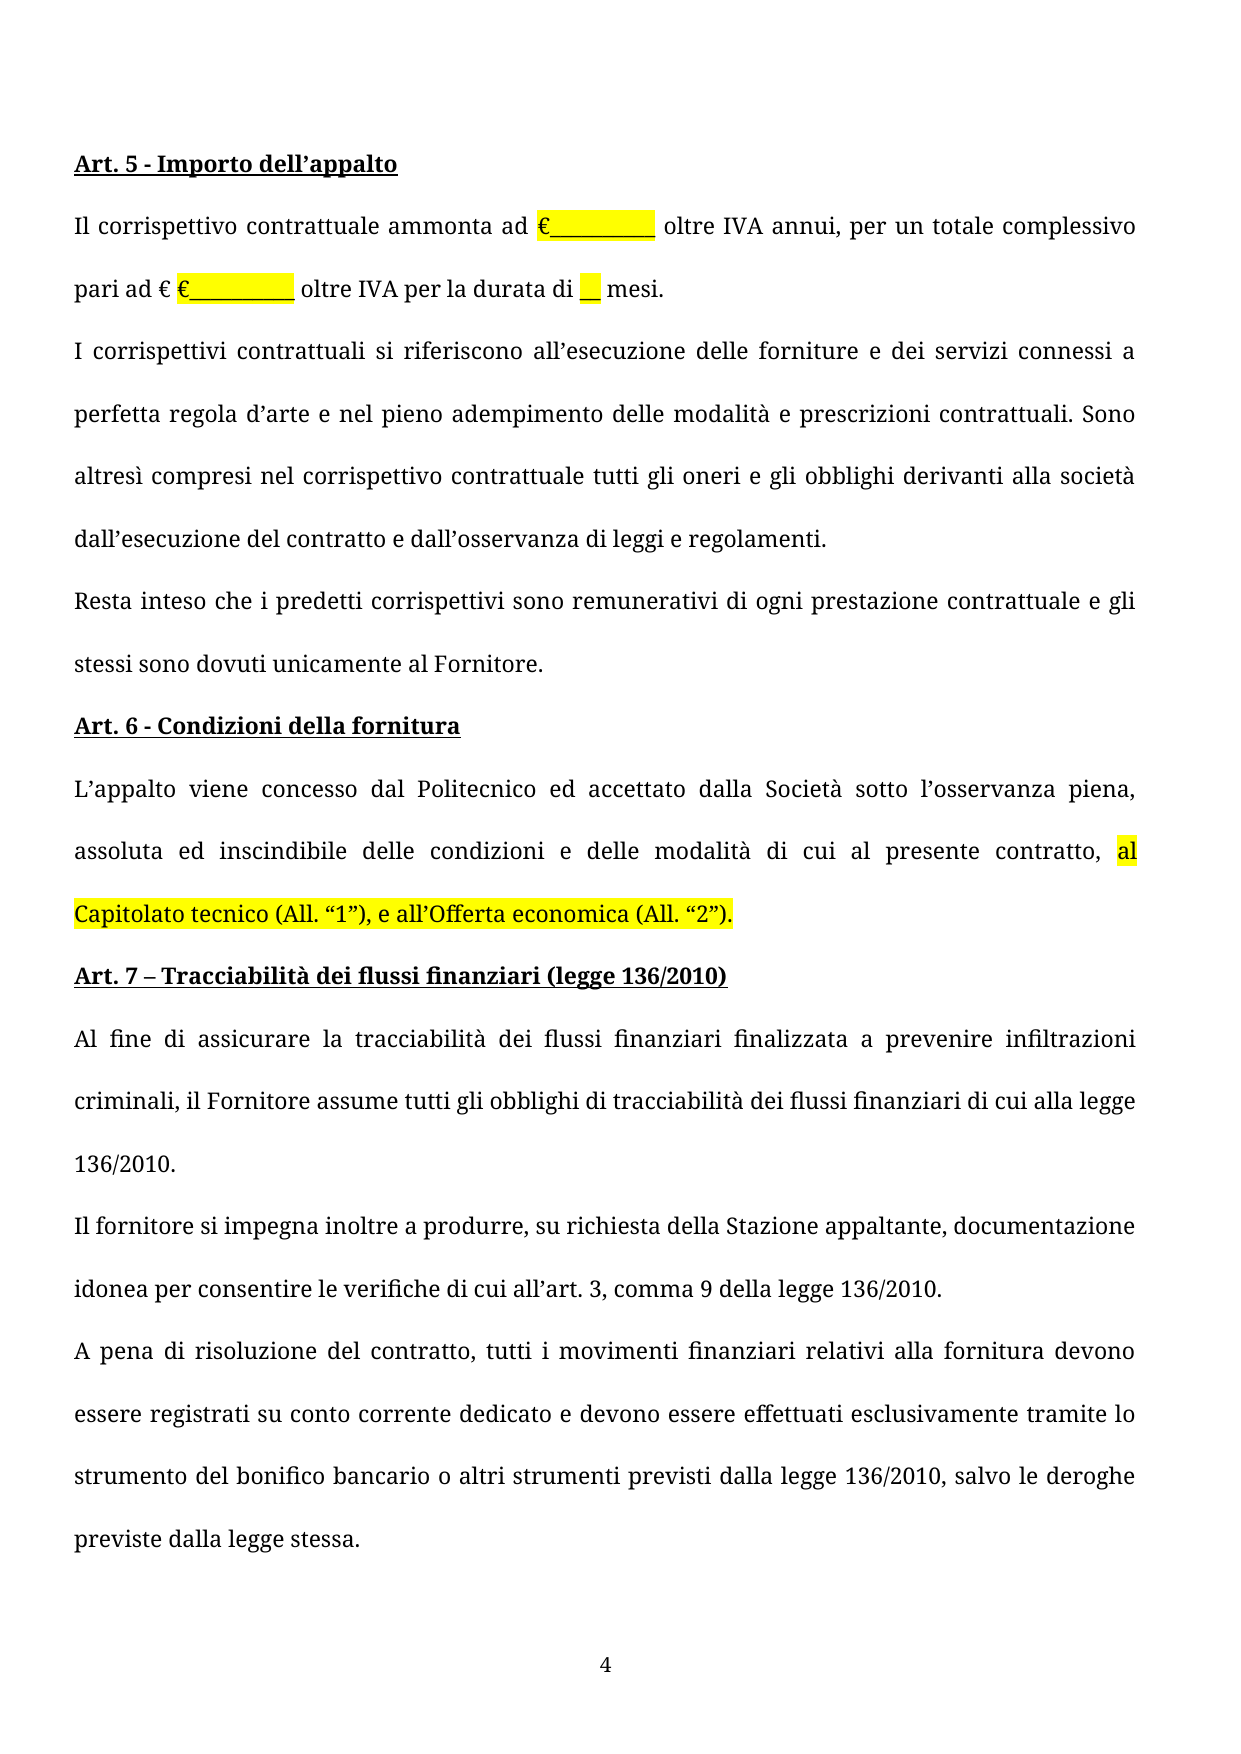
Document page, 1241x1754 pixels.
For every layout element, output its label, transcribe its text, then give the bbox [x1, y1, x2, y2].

text Il fornitore si impegna inoltre a produrre, su richiesta della Stazione appaltante, documentazione idonea per consentire le verifiche di cui all’art. 3, comma 9 della legge 136/2010. [74, 1210, 1137, 1304]
text L’appalto viene concesso dal Politecnico ed accettato dalla Società sotto l’osservanza piena, assoluta ed inscindibile delle condizioni e delle modalità di cui al presente contratto, al Capitolato tecnico (All. “1”), e all’Offerta economica (All. “2”). [74, 773, 1137, 929]
subtitle Art. 6 - Condizioni della fornitura [74, 710, 1107, 741]
subtitle Art. 7 – Tracciabilità dei flussi finanziari (legge 136/2010) [74, 960, 1107, 991]
text A pena di risoluzione del contratto, tutti i movimenti finanziari relativi alla fornitura devono essere registrati su conto corrente dedicato e devono essere effettuati esclusivamente tramite lo strumento del bonifico bancario o altri strumenti previsti dalla legge 136/2010, salvo le deroghe previste dalla legge stessa. [74, 1335, 1137, 1554]
text Al fine di assicurare la tracciabilità dei flussi finanziari finalizzata a prevenire infiltrazioni criminali, il Fornitore assume tutti gli obblighi di tracciabilità dei flussi finanziari di cui alla legge 136/2010. [74, 1023, 1137, 1179]
text Il corrispettivo contrattuale ammonta ad €__________ oltre IVA annui, per un totale complessivo pari ad € €__________ oltre IVA per la durata di __ mesi. [74, 210, 1137, 304]
subtitle Art. 5 - Importo dell’appalto [74, 148, 1107, 179]
text Resta inteso che i predetti corrispettivi sono remunerativi di ogni prestazione contrattuale e gli stessi sono dovuti unicamente al Fornitore. [74, 585, 1137, 679]
text I corrispettivi contrattuali si riferiscono all’esecuzione delle forniture e dei servizi connessi a perfetta regola d’arte e nel pieno adempimento delle modalità e prescrizioni contrattuali. Sono altresì compresi nel corrispettivo contrattuale tutti gli oneri e gli obblighi derivanti alla società dall’esecuzione del contratto e dall’osservanza di leggi e regolamenti. [74, 335, 1137, 554]
